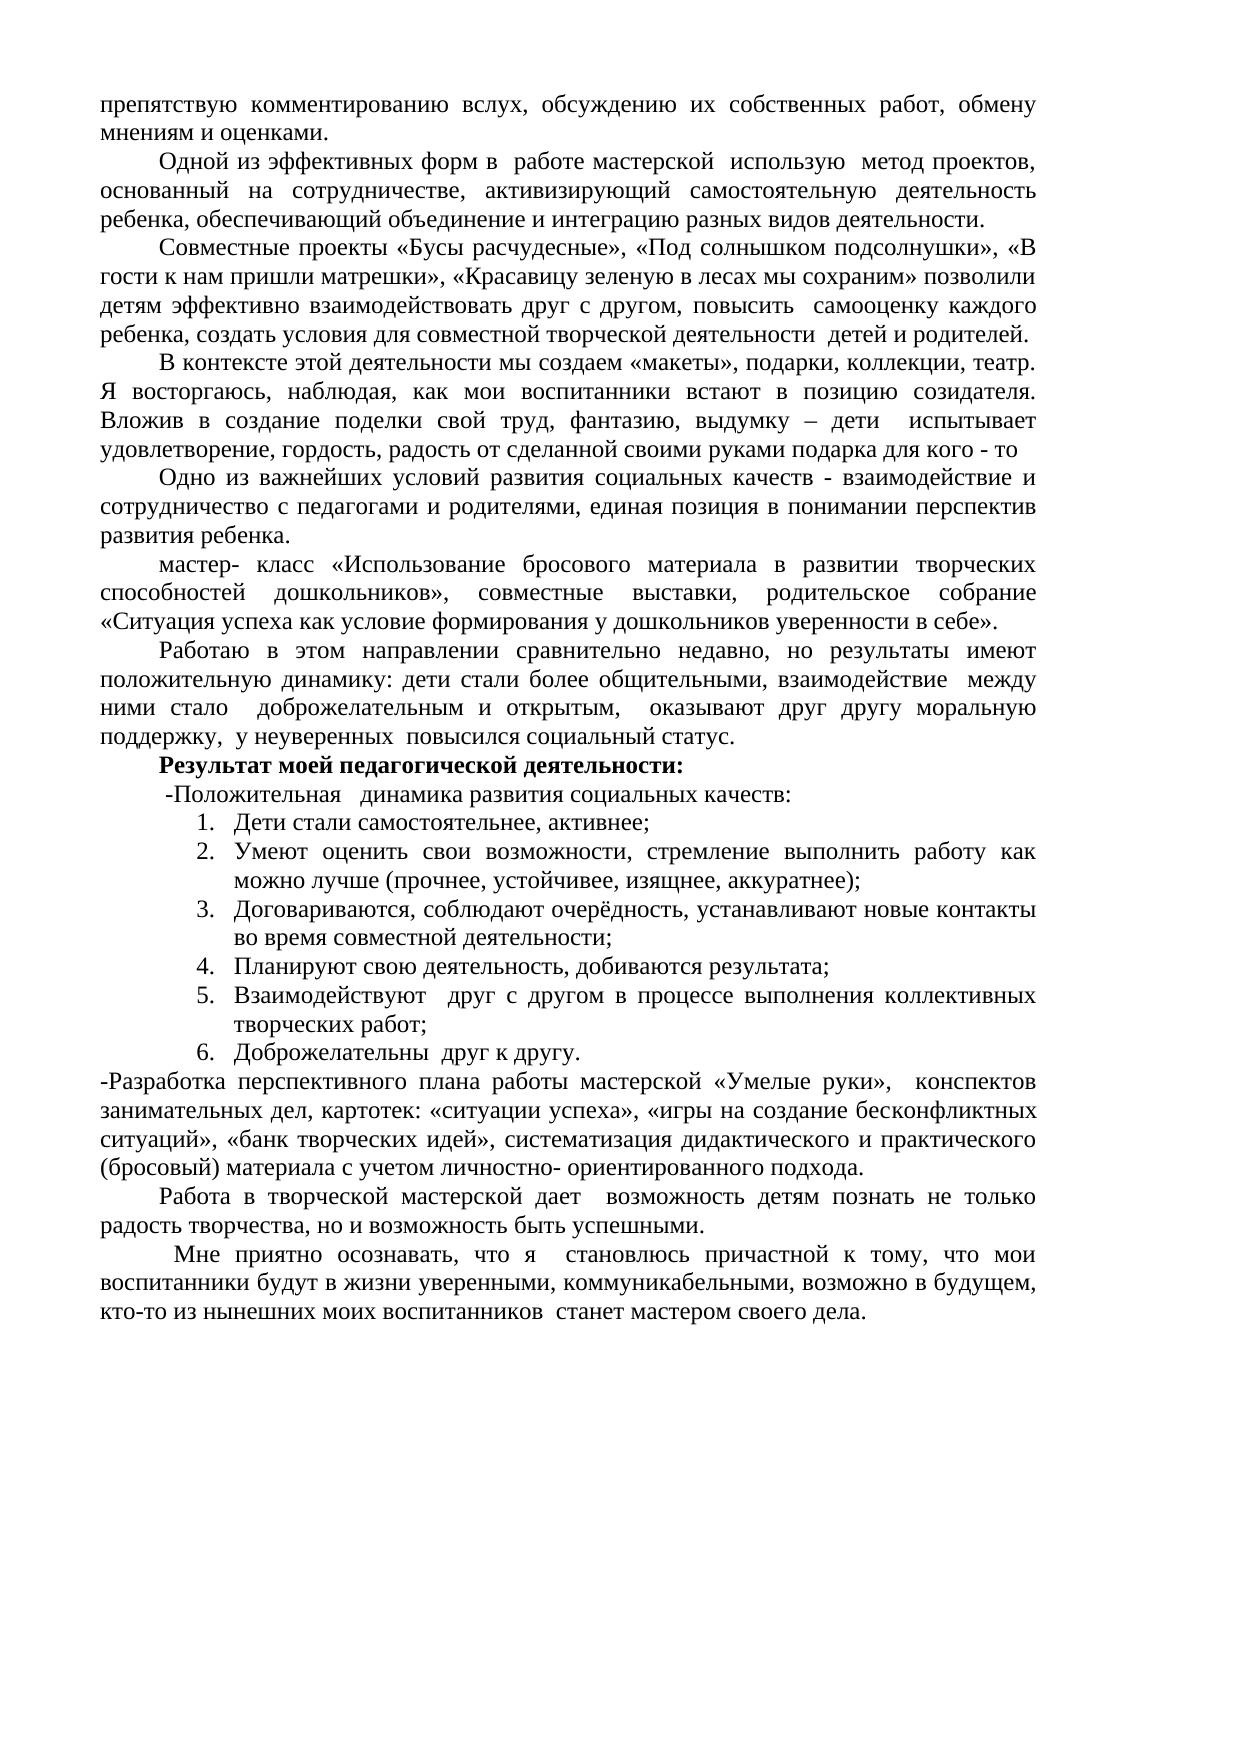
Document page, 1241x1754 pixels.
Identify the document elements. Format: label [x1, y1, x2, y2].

table_header [89, 89, 1048, 1415]
